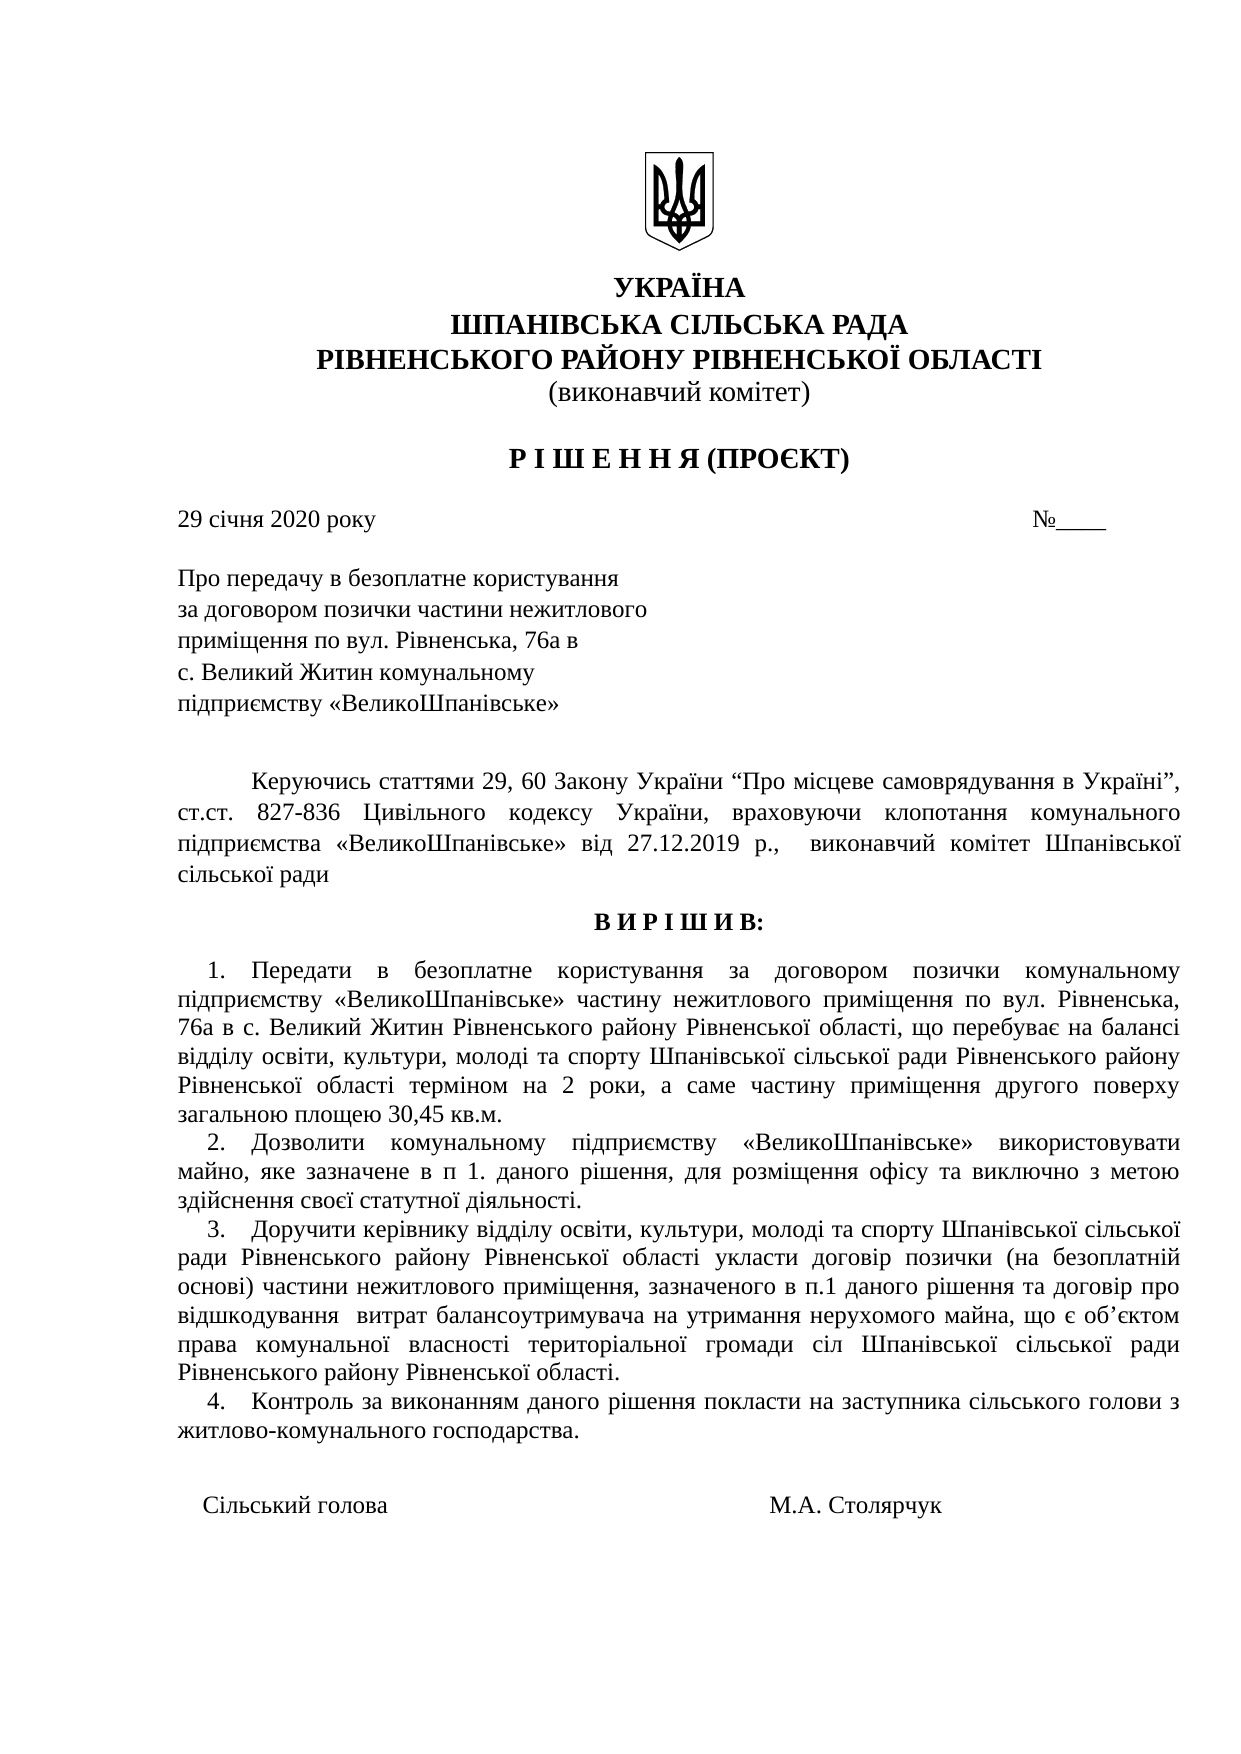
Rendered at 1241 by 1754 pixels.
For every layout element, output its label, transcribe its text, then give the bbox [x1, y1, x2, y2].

text с. Великий Житин комунальному [177, 657, 1181, 685]
text Керуючись статтями 29, 60 Закону України “Про місцеве самоврядування в Україні”, ст.ст. 827-836 Цивільного кодексу України, враховуючи клопотання комунального підприємства «ВеликоШпанівське» від 27.12.2019 р., виконавчий комітет Шпанівської сільської ради [177, 766, 1181, 888]
list Контроль за виконанням даного рішення покласти на заступника сільського голови з житлово-комунального господарства. [177, 1386, 1181, 1444]
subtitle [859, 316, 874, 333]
text приміщення по вул. Рівненська, 76а в [177, 626, 1181, 654]
text Р І Ш Е Н Н Я (ПРОЄКТ) [177, 441, 1181, 475]
text Сільський голова М.А. Столярчук [177, 1491, 1181, 1519]
subtitle ШПАНІВСЬКА сільська рада [886, 316, 1181, 339]
text підприємству «ВеликоШпанівське» [177, 688, 1181, 716]
text Україна [177, 270, 1181, 303]
subtitle ШПАНІВСЬКА сільська рада [177, 316, 868, 339]
list Дозволити комунальному підприємству «ВеликоШпанівське» використовувати майно, яке зазначене в п 1. даного рішення, для розміщення офісу та виключно з метою здійснення своєї статутної діяльності. [177, 1127, 1181, 1214]
text 29 січня 2020 року №____ [177, 504, 1181, 532]
list Доручити керівнику відділу освіти, культури, молоді та спорту Шпанівської сільської ради Рівненського району Рівненської області укласти договір позички (на безоплатній основі) частини нежитлового приміщення, зазначеного в п.1 даного рішення та договір про відшкодування витрат балансоутримувача на утримання нерухомого майна, що є об’єктом права комунальної власності територіальної громади сіл Шпанівської сільської ради Рівненського району Рівненської області. [177, 1214, 1181, 1386]
list Передати в безоплатне користування за договором позички комунальному підприємству «ВеликоШпанівське» частину нежитлового приміщення по вул. Рівненська, 76а в с. Великий Житин Рівненського району Рівненської області, що перебуває на балансі відділу освіти, культури, молоді та спорту Шпанівської сільської ради Рівненського району Рівненської області терміном на 2 роки, а саме частину приміщення другого поверху загальною площею 30,45 кв.м. [177, 955, 1181, 1127]
text за договором позички частини нежитлового [177, 594, 1181, 623]
text В И Р І Ш И В: [177, 907, 1181, 936]
text Про передачу в безоплатне користування [177, 563, 1181, 592]
text (виконавчий комітет) [177, 374, 1181, 408]
text РІВНЕНСЬКОГО РАЙОНУ РІВНЕНСЬКОЇ ОБЛАСТІ [177, 351, 1181, 374]
